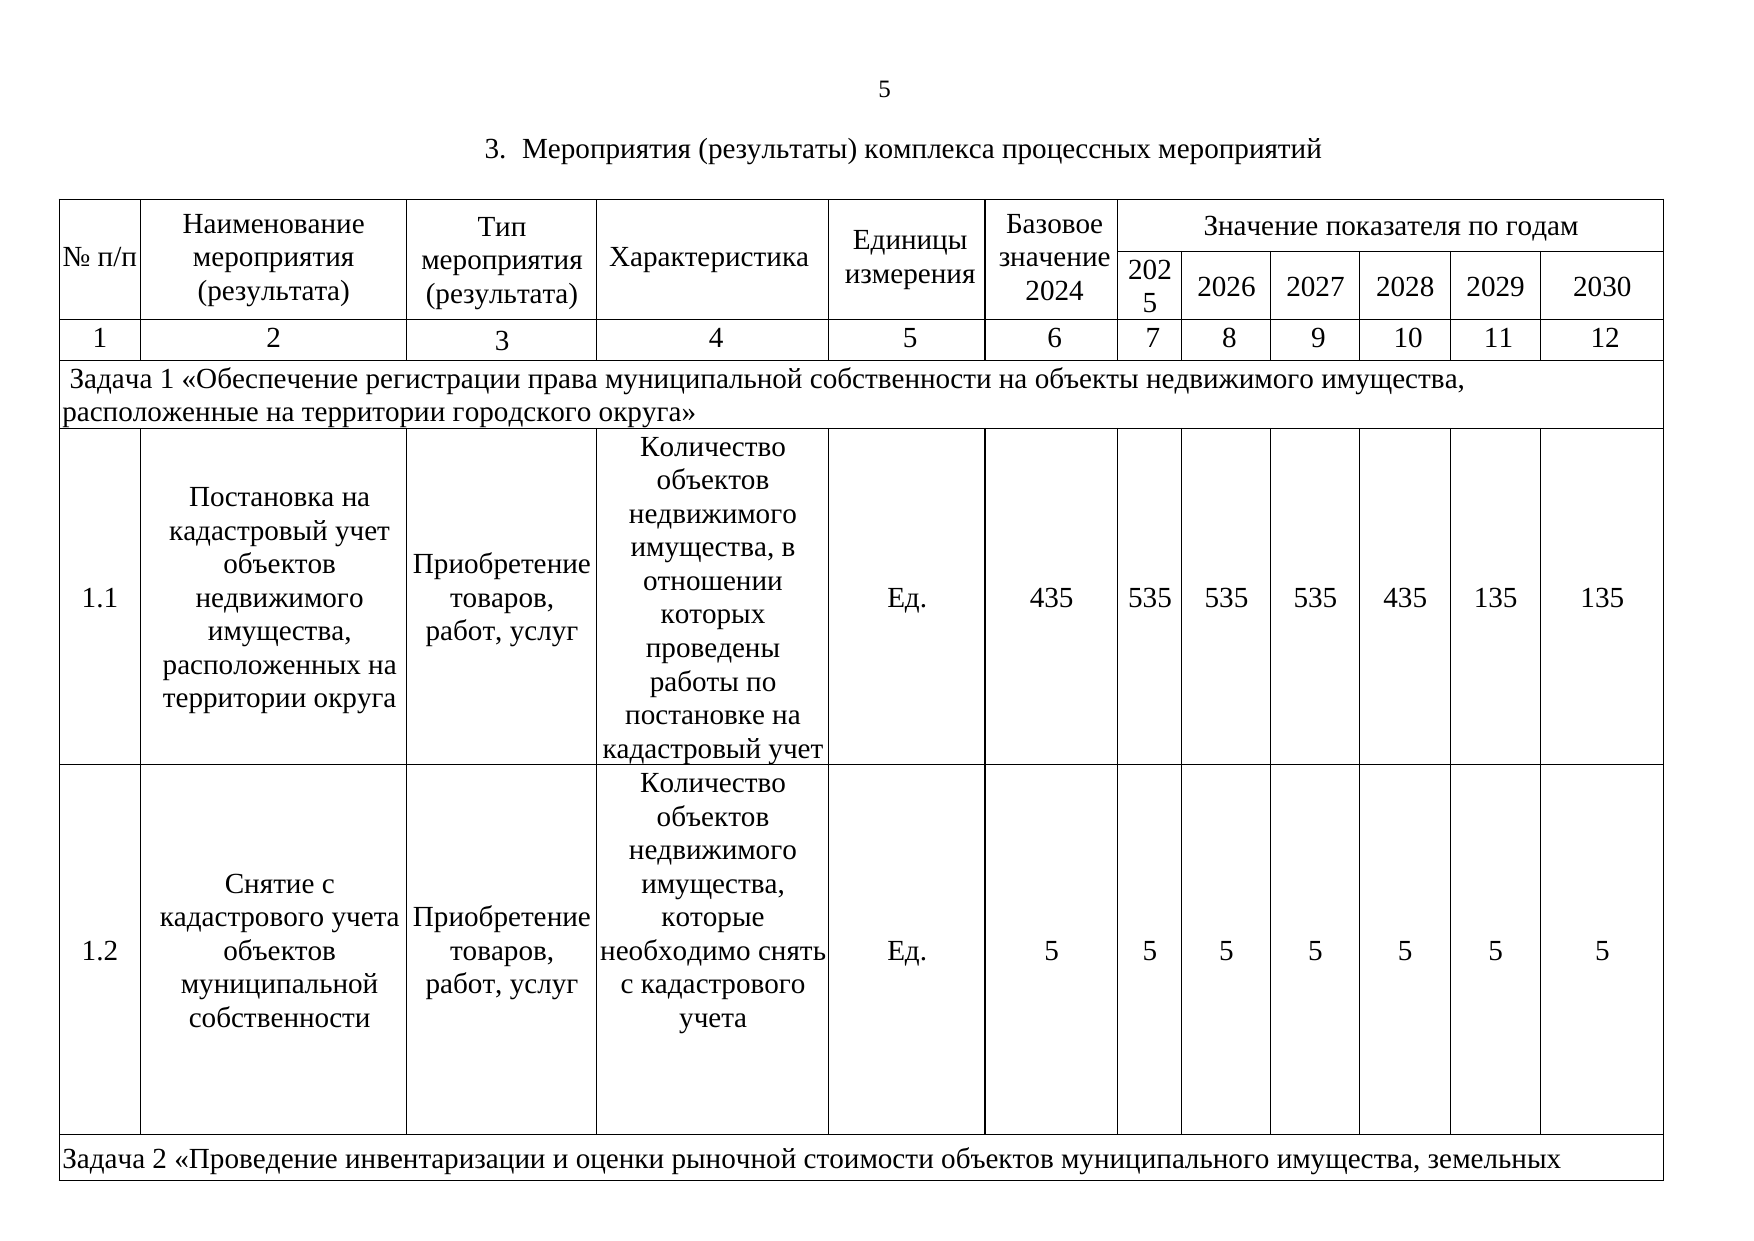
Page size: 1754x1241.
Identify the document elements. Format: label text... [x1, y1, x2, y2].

table_cell 2029 [1451, 252, 1540, 319]
table_header Базовое значение 2024 [986, 200, 1117, 319]
table_cell 1 [60, 320, 140, 360]
table_cell 2026 [1182, 252, 1270, 319]
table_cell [60, 1135, 1663, 1180]
table_cell 5 [1541, 765, 1663, 1134]
table_cell 4 [597, 320, 828, 360]
table_header № п/п [60, 200, 140, 319]
list Мероприятия (результаты) комплекса процессных мероприятий [111, 131, 1695, 165]
table_cell 3 [407, 320, 596, 360]
table_header Значение показателя по годам [1118, 200, 1663, 251]
table_cell 10 [1360, 320, 1450, 360]
table_cell 2028 [1360, 252, 1450, 319]
table_cell 12 [1541, 320, 1663, 360]
table_cell Количество объектов недвижимого имущества, которые необходимо снять с кадастрового учета [597, 765, 828, 1134]
table_cell Приобретение товаров, работ, услуг [407, 429, 596, 764]
table_cell 435 [986, 429, 1117, 764]
table_cell 5 [1182, 765, 1270, 1134]
table_cell 135 [1541, 429, 1663, 764]
table_header Характеристика [597, 200, 828, 319]
table_cell 5 [1271, 765, 1359, 1134]
table_cell 435 [1360, 429, 1450, 764]
table_cell 2030 [1541, 252, 1663, 319]
table_cell Ед. [829, 429, 984, 764]
table_cell 535 [1182, 429, 1270, 764]
table_cell 5 [1451, 765, 1540, 1134]
table_cell Задача 1 «Обеспечение регистрации права муниципальной собственности на объекты недвижимого имущества, расположенные на территории городского округа» [60, 361, 1663, 428]
table_cell Количество объектов недвижимого имущества, в отношении которых проведены работы по постановке на кадастровый учет [597, 429, 828, 764]
table_cell Приобретение товаров, работ, услуг [407, 765, 596, 1134]
table_cell 1.2 [60, 765, 140, 1134]
table_cell 1.1 [60, 429, 140, 764]
table_cell Снятие с кадастрового учета объектов муниципальной собственности [141, 765, 406, 1134]
table_cell 535 [1271, 429, 1359, 764]
table_cell 535 [1118, 429, 1181, 764]
table_cell Постановка на кадастровый учет объектов недвижимого имущества, расположенных на территории округа [141, 429, 406, 764]
table_header Тип мероприятия (результата) [407, 200, 596, 319]
table_cell 5 [829, 320, 984, 360]
table_cell 6 [986, 320, 1117, 360]
table_cell 8 [1182, 320, 1270, 360]
table_cell 9 [1271, 320, 1359, 360]
table_cell 5 [1118, 765, 1181, 1134]
table_header Единицы измерения [829, 200, 984, 319]
table_cell 2025 [1118, 252, 1181, 319]
table_cell 5 [1360, 765, 1450, 1134]
table_cell 2027 [1271, 252, 1359, 319]
table_cell 7 [1118, 320, 1181, 360]
table_cell 11 [1451, 320, 1540, 360]
table_cell 135 [1451, 429, 1540, 764]
table_header Наименование мероприятия (результата) [141, 200, 406, 319]
table_cell 5 [986, 765, 1117, 1134]
table_cell Ед. [829, 765, 984, 1134]
table_cell 2 [141, 320, 406, 360]
